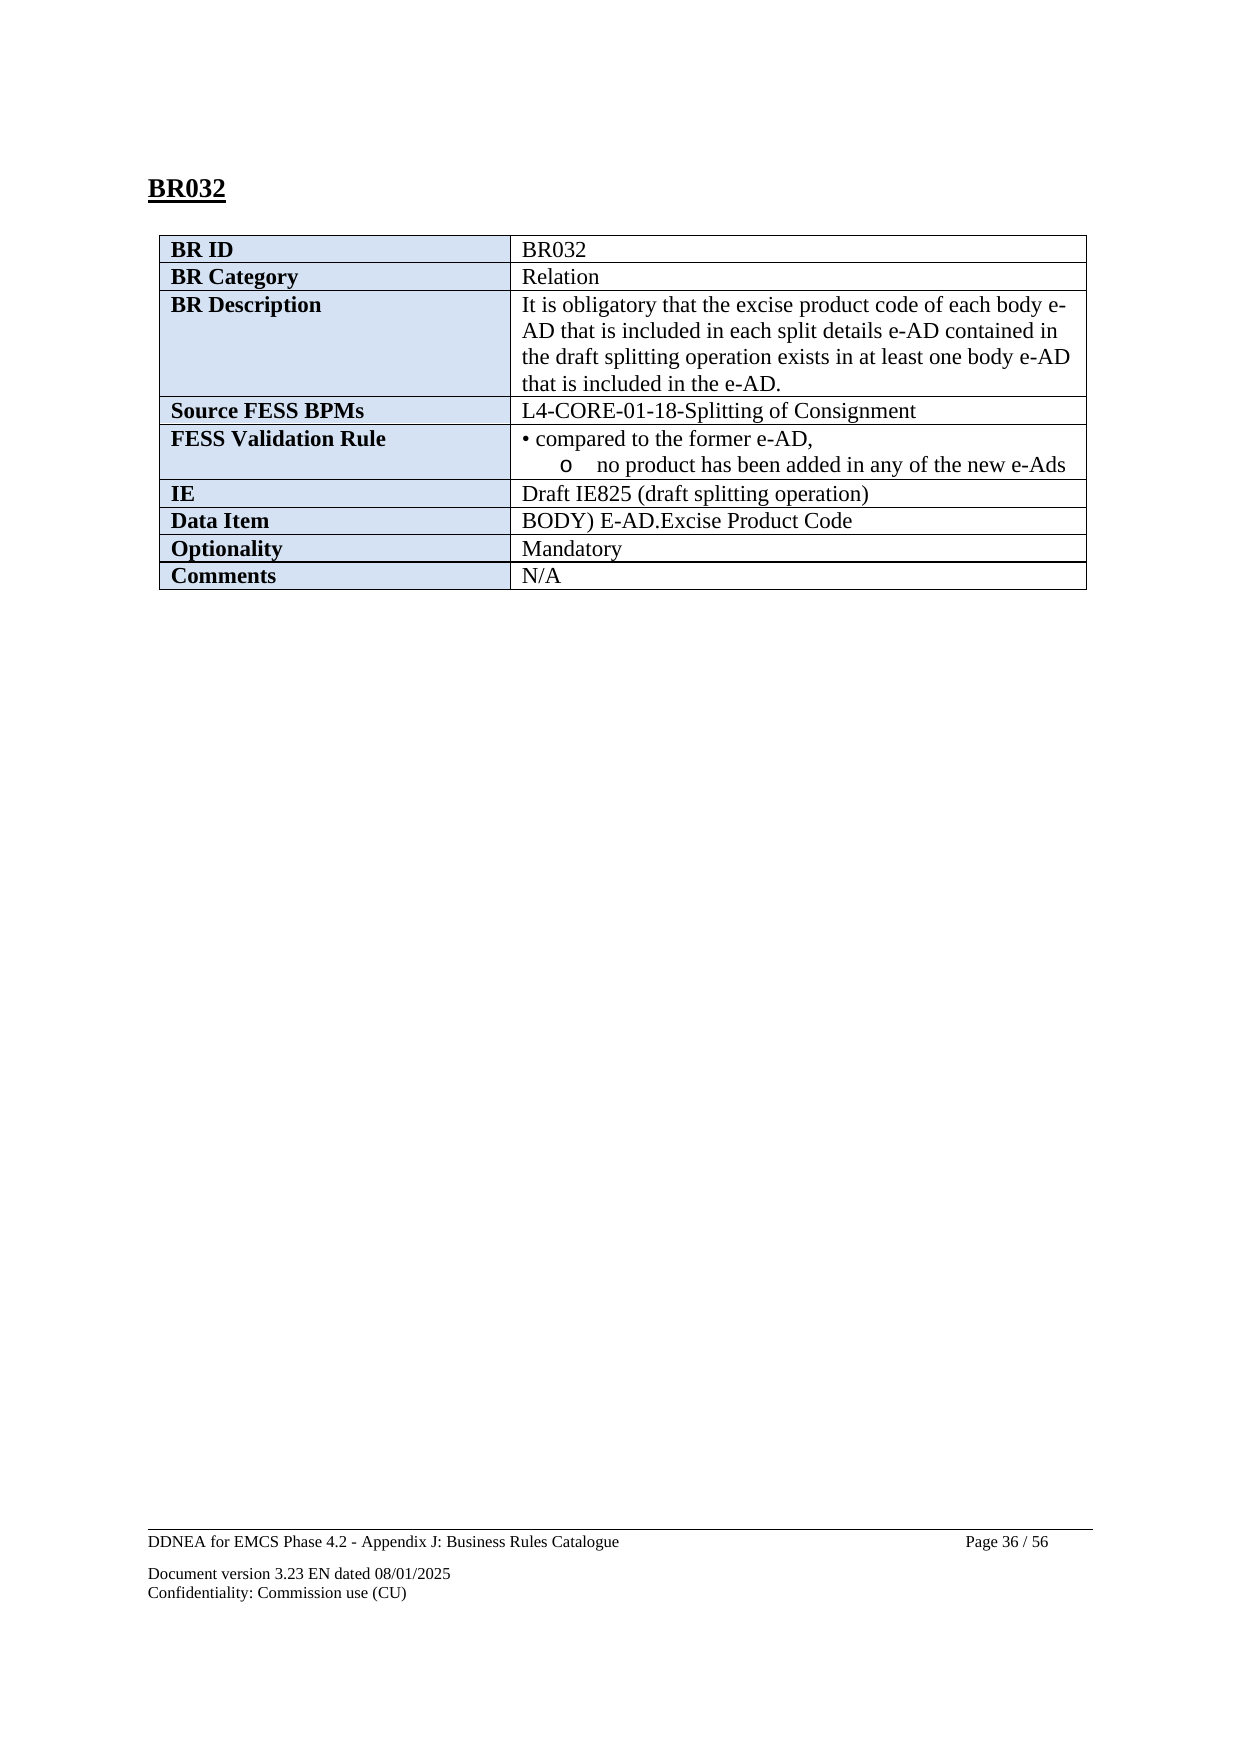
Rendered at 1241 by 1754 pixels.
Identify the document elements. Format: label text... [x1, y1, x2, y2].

table_cell Data Item [160, 508, 510, 534]
table_cell IE [160, 480, 510, 507]
table_cell BR Category [160, 263, 510, 290]
table_cell Relation [511, 263, 1086, 290]
table_cell Optionality [160, 535, 510, 561]
table_cell BODY) E-AD.Excise Product Code [511, 508, 1086, 534]
table_cell BR Description [160, 291, 510, 396]
table_cell • compared to the former e-AD, no product has been added in any of the new e-Ads [511, 425, 1086, 479]
table_cell Draft IE825 (draft splitting operation) [511, 480, 1086, 507]
table_cell Source FESS BPMs [160, 397, 510, 423]
table_header BR032 [511, 236, 1086, 262]
text BR032 [148, 173, 1093, 204]
table_cell FESS Validation Rule [160, 425, 510, 479]
table_cell Mandatory [511, 535, 1086, 561]
table_header BR ID [160, 236, 510, 262]
table_cell L4-CORE-01-18-Splitting of Consignment [511, 397, 1086, 423]
table_cell N/A [511, 563, 1086, 589]
table_cell Comments [160, 563, 510, 589]
table_cell It is obligatory that the excise product code of each body e-AD that is included in each split details e-AD contained in the draft splitting operation exists in at least one body e-AD that is included in the e-AD. [511, 291, 1086, 396]
